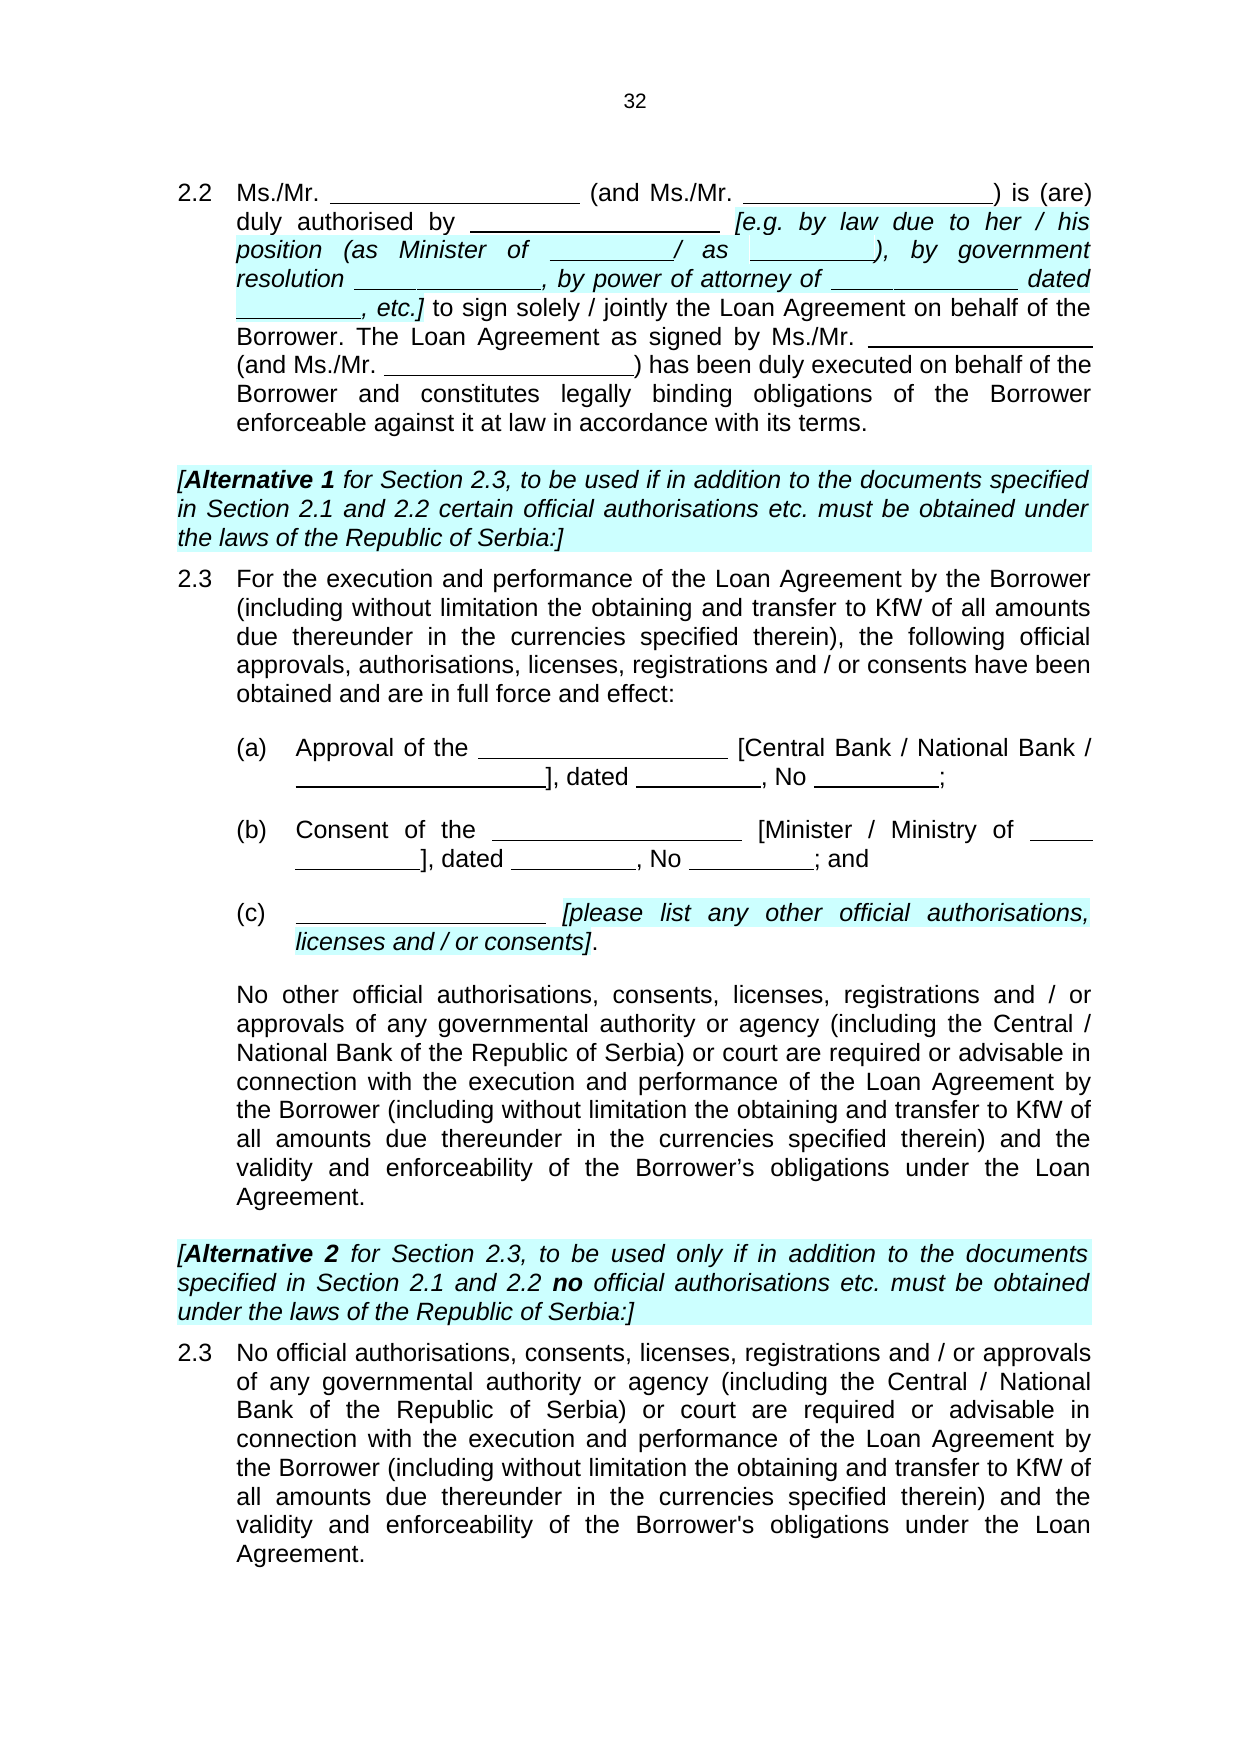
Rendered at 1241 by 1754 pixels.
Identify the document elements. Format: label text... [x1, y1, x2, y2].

text 2.2 Ms./Mr. (and Ms./Mr. ) is (are) duly authorised by [e.g. by law due to her / his position (as Minister of / as ), by government resolution , by power of attorney of dated , etc.] to sign solely / jointly the Loan Agreement on behalf of the Borrower. The Loan Agreement as signed by Ms./Mr. (and Ms./Mr. ) has been duly executed on behalf of the Borrower and constitutes legally binding obligations of the Borrower enforceable against it at law in accordance with its terms. [177, 178, 1092, 437]
text [Alternative 2 for Section 2.3, to be used only if in addition to the documents specified in Section 2.1 and 2.2 no official authorisations etc. must be obtained under the laws of the Republic of Serbia:] [177, 1239, 1092, 1325]
text (a) Approval of the [Central Bank / National Bank / ], dated , No ; [236, 733, 1092, 790]
text 2.3 For the execution and performance of the Loan Agreement by the Borrower (including without limitation the obtaining and transfer to KfW of all amounts due thereunder in the currencies specified therein), the following official approvals, authorisations, licenses, registrations and / or consents have been obtained and are in full force and effect: [177, 564, 1092, 708]
text 2.3 No official authorisations, consents, licenses, registrations and / or approvals of any governmental authority or agency (including the Central / National Bank of the Republic of Serbia) or court are required or advisable in connection with the execution and performance of the Loan Agreement by the Borrower (including without limitation the obtaining and transfer to KfW of all amounts due thereunder in the currencies specified therein) and the validity and enforceability of the Borrower's obligations under the Loan Agreement. [177, 1338, 1092, 1568]
text (c) [please list any other official authorisations, licenses and / or consents]. [236, 898, 563, 955]
text (c) [please list any other official authorisations, licenses and / or consents]. [591, 898, 1092, 955]
text [Alternative 1 for Section 2.3, to be used if in addition to the documents specified in Section 2.1 and 2.2 certain official authorisations etc. must be obtained under the laws of the Republic of Serbia:] [177, 465, 1092, 552]
text No other official authorisations, consents, licenses, registrations and / or approvals of any governmental authority or agency (including the Central / National Bank of the Republic of Serbia) or court are required or advisable in connection with the execution and performance of the Loan Agreement by the Borrower (including without limitation the obtaining and transfer to KfW of all amounts due thereunder in the currencies specified therein) and the validity and enforceability of the Borrower’s obligations under the Loan Agreement. [177, 980, 1092, 1210]
text (b) Consent of the [Minister / Ministry of ], dated , No ; and [236, 815, 1092, 873]
